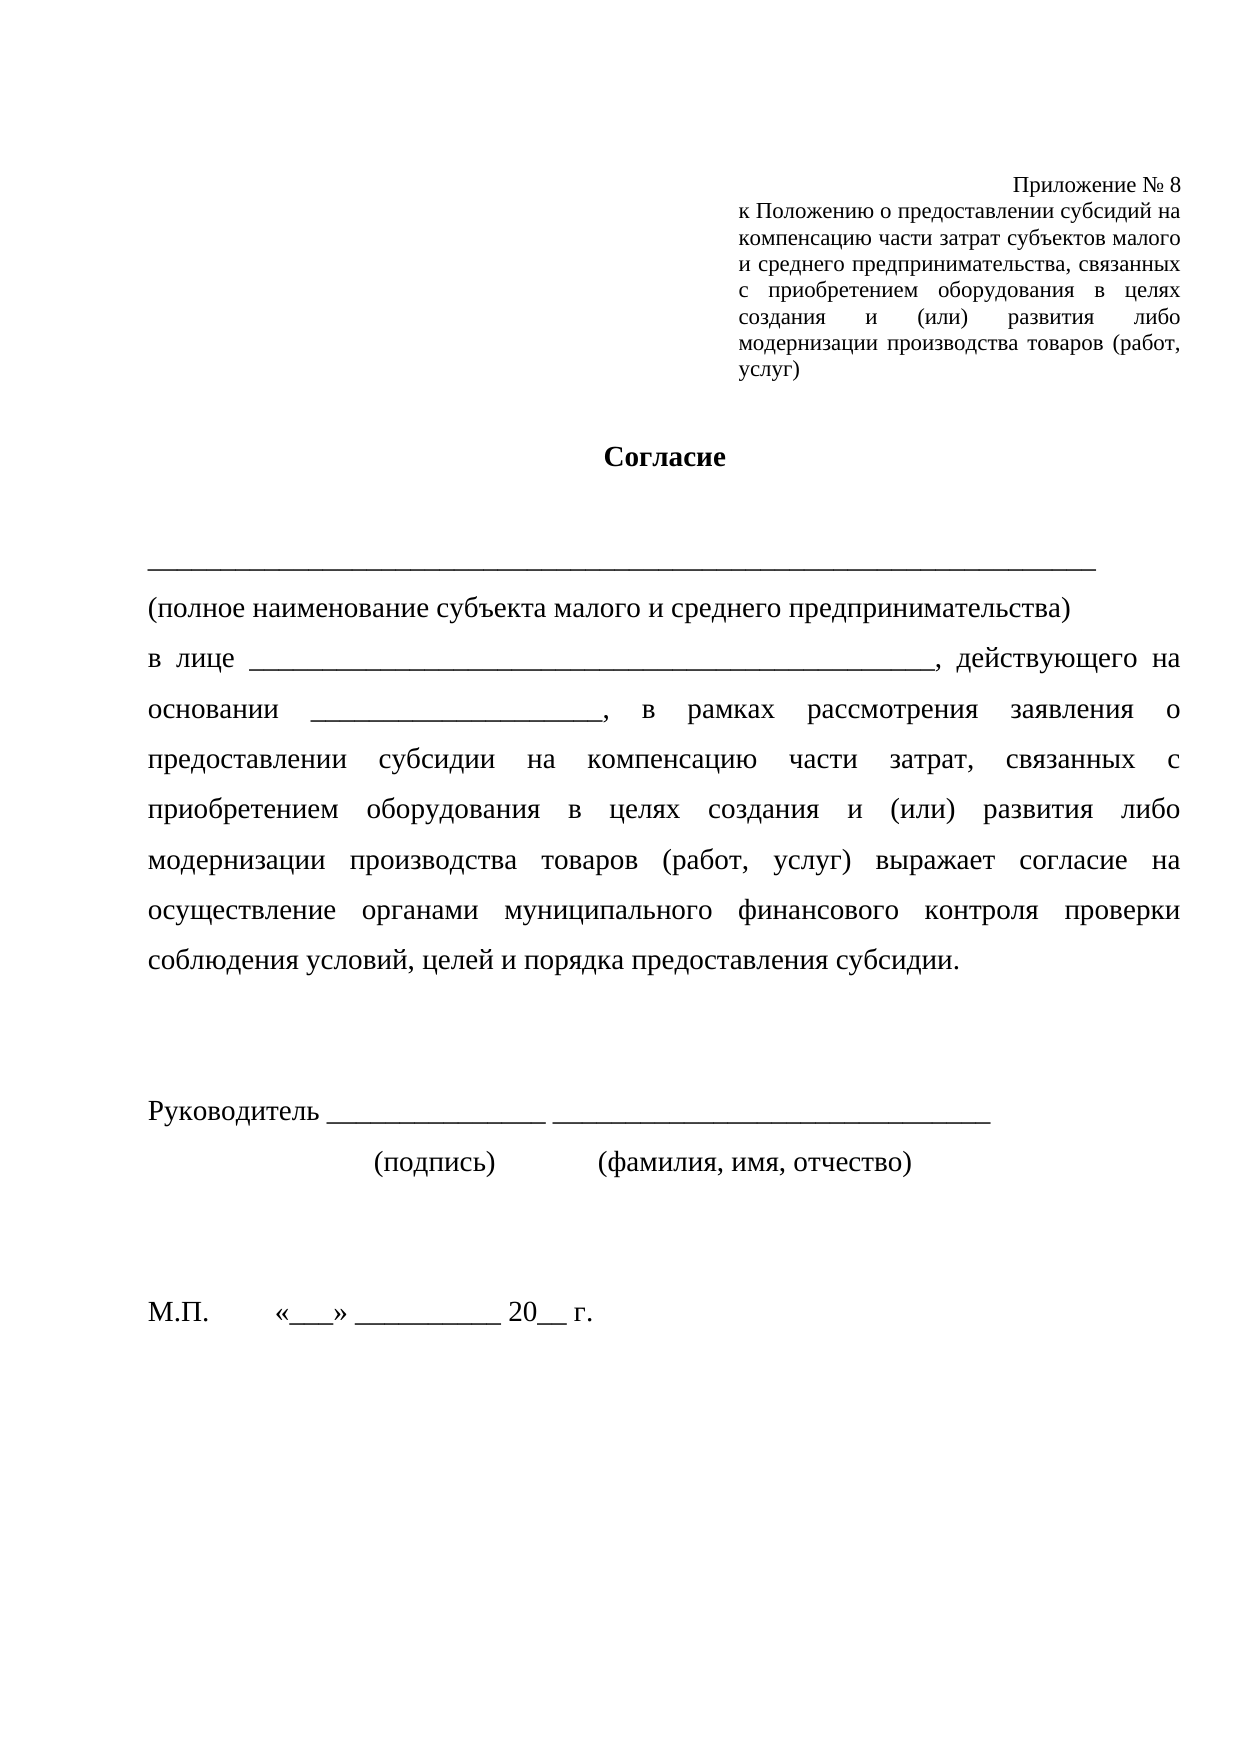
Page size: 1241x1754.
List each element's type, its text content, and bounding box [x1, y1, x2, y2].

text Приложение № 8 [148, 171, 1181, 197]
text (подпись) (фамилия, имя, отчество) [148, 1144, 1181, 1177]
text Руководитель _______________ ______________________________ [148, 1093, 1181, 1127]
text _________________________________________________________________ [148, 540, 1181, 573]
text Согласие [148, 439, 1181, 473]
text М.П. «___» __________ 20__ г. [148, 1294, 1181, 1328]
text к Положению о предоставлении субсидий на компенсацию части затрат субъектов малого и среднего предпринимательства, связанных с приобретением оборудования в целях создания и (или) развития либо модернизации производства товаров (работ, услуг) [738, 197, 1181, 382]
text (полное наименование субъекта малого и среднего предпринимательства) [148, 590, 1181, 624]
text в лице _______________________________________________, действующего на основании ____________________, в рамках рассмотрения заявления о предоставлении субсидии на компенсацию части затрат, связанных с приобретением оборудования в целях создания и (или) развития либо модернизации производства товаров (работ, услуг) выражает согласие на осуществление органами муниципального финансового контроля проверки соблюдения условий, целей и порядка предоставления субсидии. [148, 641, 1181, 976]
